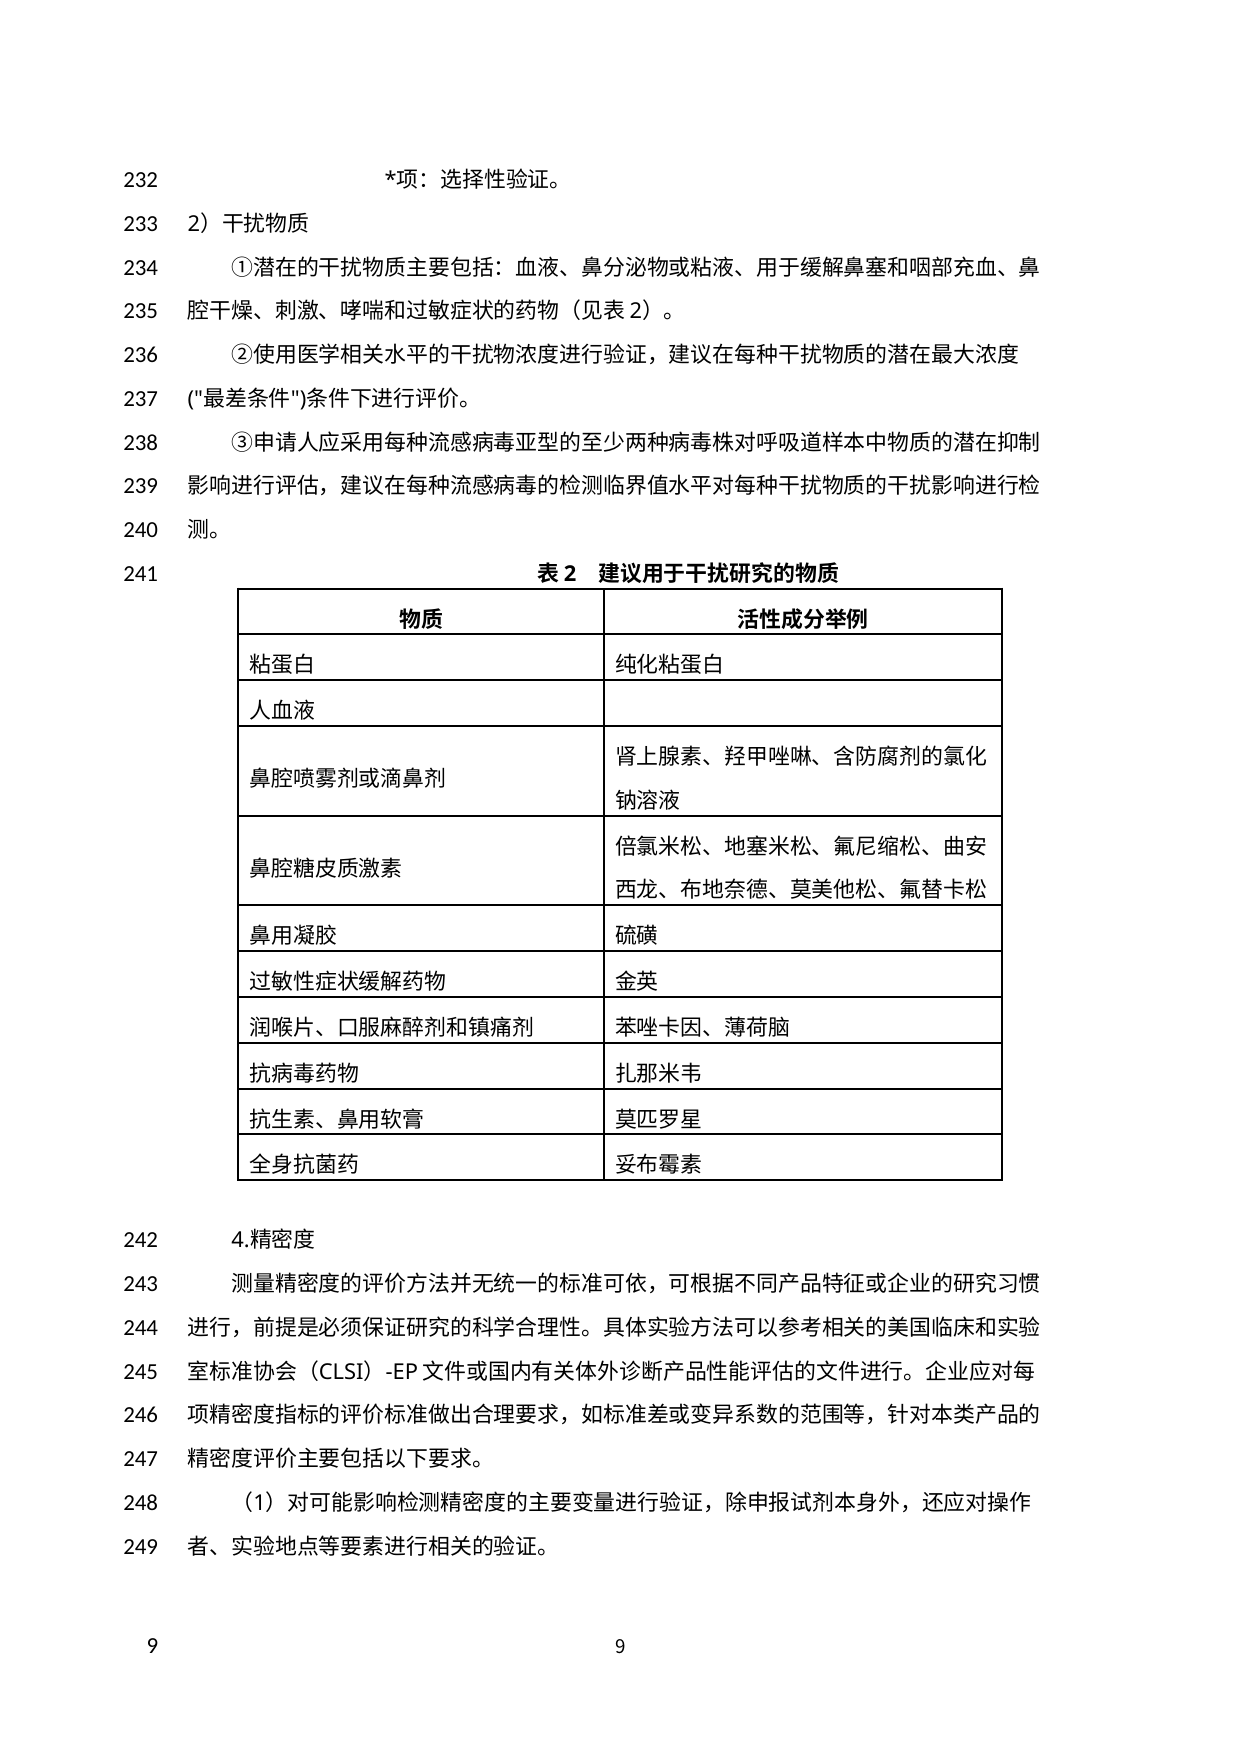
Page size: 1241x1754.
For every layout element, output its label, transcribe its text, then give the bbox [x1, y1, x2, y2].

table_cell 润喉片、口服麻醉剂和镇痛剂 [239, 998, 603, 1042]
table_cell 抗病毒药物 [239, 1044, 603, 1087]
table_cell 肾上腺素、羟甲唑啉、含防腐剂的氯化钠溶液 [605, 727, 1001, 814]
table_cell 全身抗菌药 [239, 1135, 603, 1179]
table_cell 莫匹罗星 [605, 1090, 1001, 1133]
table_cell [605, 681, 1001, 725]
table_cell 金英 [605, 952, 1001, 996]
text *项：选择性验证。 2）干扰物质 ①潜在的干扰物质主要包括：血液、鼻分泌物或粘液、用于缓解鼻塞和咽部充血、鼻腔干燥、刺激、哮喘和过敏症状的药物（见表2）。 ②使用医学相关水平的干扰物浓度进行验证，建议在每种干扰物质的潜在最大浓度("最差条件")条件下进行评价。 ③申请人应采用每种流感病毒亚型的至少两种病毒株对呼吸道样本中物质的潜在抑制影响进行评估，建议在每种流感病毒的检测临界值水平对每种干扰物质的干扰影响进行检测。 表2 建议用于干扰研究的物质 [187, 150, 1053, 587]
table_header 活性成分举例 [605, 590, 1001, 633]
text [187, 1210, 1053, 1560]
table_cell 纯化粘蛋白 [605, 635, 1001, 679]
table_cell 人血液 [239, 681, 603, 725]
table_cell 鼻腔喷雾剂或滴鼻剂 [239, 727, 603, 814]
table_cell 倍氯米松、地塞米松、氟尼缩松、曲安西龙、布地奈德、莫美他松、氟替卡松 [605, 817, 1001, 904]
table_cell 过敏性症状缓解药物 [239, 952, 603, 996]
table_cell 粘蛋白 [239, 635, 603, 679]
table_cell 鼻用凝胶 [239, 906, 603, 950]
table_cell 鼻腔糖皮质激素 [239, 817, 603, 904]
table_cell 抗生素、鼻用软膏 [239, 1090, 603, 1133]
table_cell 苯唑卡因、薄荷脑 [605, 998, 1001, 1042]
table_cell 硫磺 [605, 906, 1001, 950]
table_cell 扎那米韦 [605, 1044, 1001, 1087]
table_cell 妥布霉素 [605, 1135, 1001, 1179]
table_header 物质 [239, 590, 603, 633]
